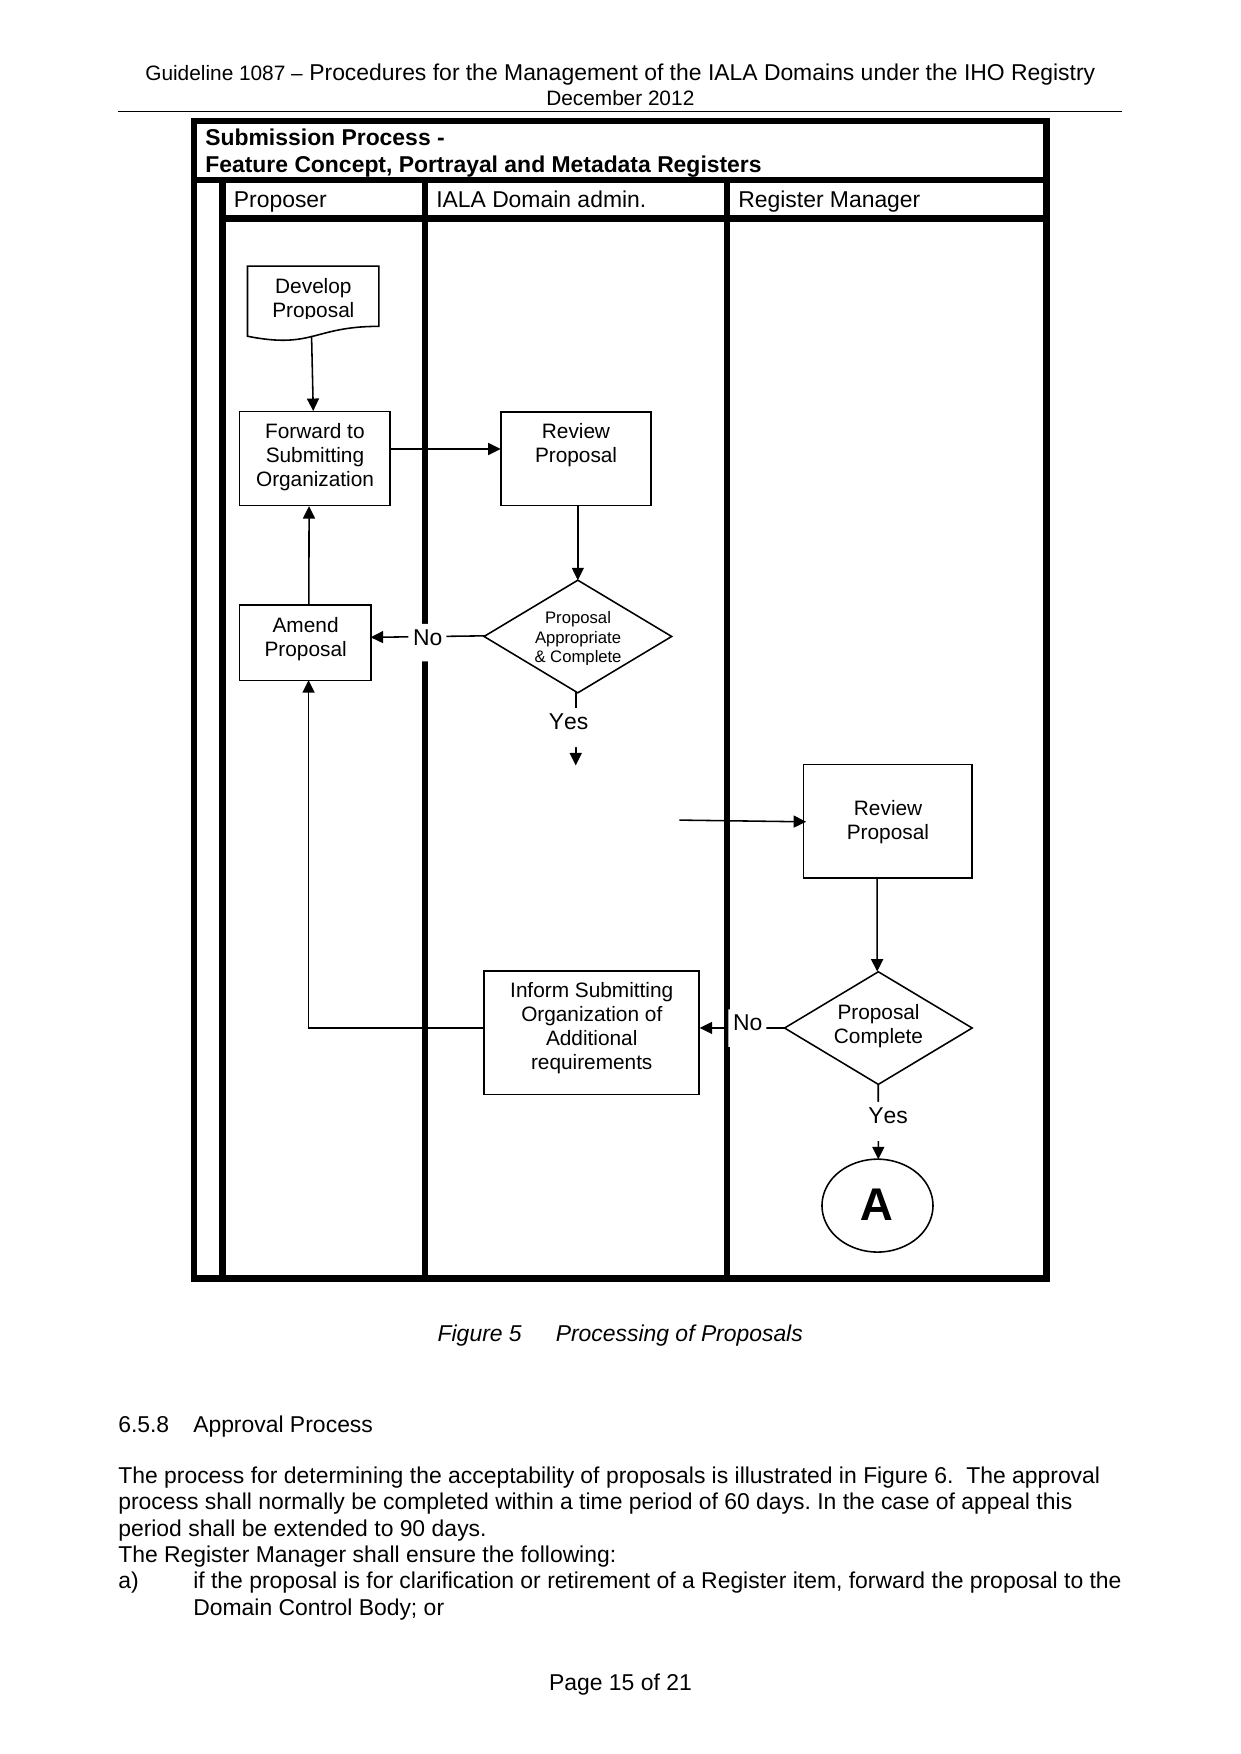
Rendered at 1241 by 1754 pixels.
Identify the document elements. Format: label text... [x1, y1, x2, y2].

table_cell IALA Domain admin. [428, 183, 724, 215]
table_cell [730, 222, 1043, 1275]
table_cell [226, 222, 422, 1275]
table_cell [428, 1029, 724, 1275]
text The Register Manager shall ensure the following: [118, 1541, 1122, 1567]
table_header Submission Process - Feature Concept, Portrayal and Metadata Registers [197, 124, 1043, 177]
table_cell Register Manager [730, 183, 1043, 215]
text a) if the proposal is for clarification or retirement of a Register item, forward the proposal to the Domain Control Body; or [118, 1567, 1122, 1620]
text Processing of Proposals [118, 1320, 1122, 1347]
table_cell [428, 222, 724, 1027]
subtitle Approval Process [118, 1411, 1122, 1437]
text The process for determining the acceptability of proposals is illustrated in Figure 6. The approval process shall normally be completed within a time period of 60 days. In the case of appeal this period shall be extended to 90 days. [118, 1462, 1122, 1541]
table_cell [197, 183, 219, 1275]
table_cell Proposer [226, 183, 422, 215]
